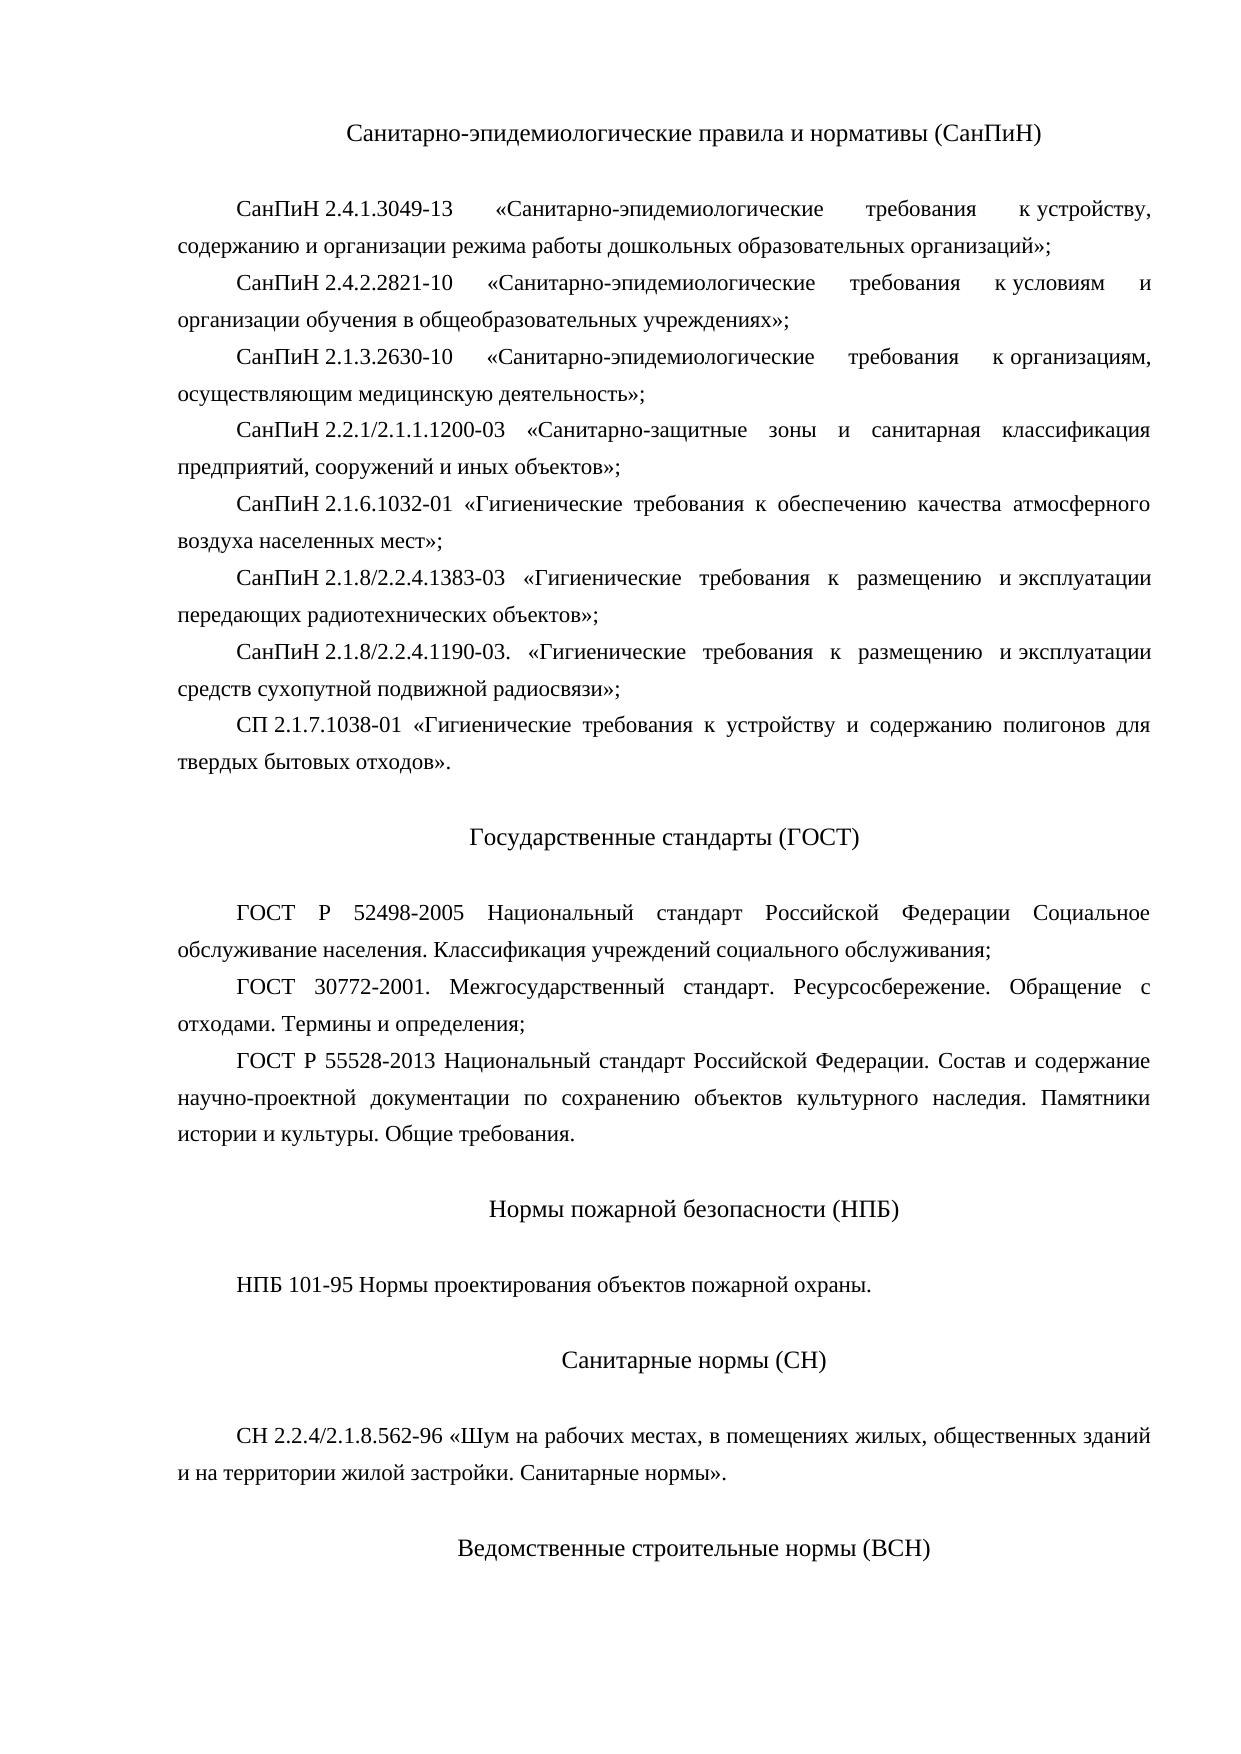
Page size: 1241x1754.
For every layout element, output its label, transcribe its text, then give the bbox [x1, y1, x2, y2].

text ГОСТ Р 52498-2005 Национальный стандарт Российской Федерации Социальное обслуживание населения. Классификация учреждений социального обслуживания; [177, 899, 1152, 962]
text ГОСТ 30772-2001. Межгосударственный стандарт. Ресурсосбережение. Обращение с отходами. Термины и определения; [177, 973, 1152, 1036]
text СанПиН 2.1.3.2630-10 «Санитарно-эпидемиологические требования к организациям, осуществляющим медицинскую деятельность»; [177, 343, 1152, 406]
text СанПиН 2.4.2.2821-10 «Санитарно-эпидемиологические требования к условиям и организации обучения в общеобразовательных учреждениях»; [177, 269, 1152, 332]
text СанПиН 2.1.8/2.2.4.1190-03. «Гигиенические требования к размещению и эксплуатации средств сухопутной подвижной радиосвязи»; [177, 638, 1152, 701]
text Санитарные нормы (СН) [177, 1345, 1152, 1374]
text СанПиН 2.1.6.1032-01 «Гигиенические требования к обеспечению качества атмосферного воздуха населенных мест»; [177, 490, 1152, 553]
text Государственные стандарты (ГОСТ) [177, 822, 1152, 851]
text Нормы пожарной безопасности (НПБ) [177, 1194, 1152, 1223]
text СП 2.1.7.1038-01 «Гигиенические требования к устройству и содержанию полигонов для твердых бытовых отходов». [177, 711, 1152, 775]
text СН 2.2.4/2.1.8.562-96 «Шум на рабочих местах, в помещениях жилых, общественных зданий и на территории жилой застройки. Санитарные нормы». [177, 1422, 1152, 1485]
text Санитарно-эпидемиологические правила и нормативы (СанПиН) [177, 118, 1152, 147]
text СанПиН 2.4.1.3049-13 «Санитарно-эпидемиологические требования к устройству, содержанию и организации режима работы дошкольных образовательных организаций»; [177, 195, 1152, 258]
text ГОСТ Р 55528-2013 Национальный стандарт Российской Федерации. Состав и содержание научно-проектной документации по сохранению объектов культурного наследия. Памятники истории и культуры. Общие требования. [177, 1047, 1152, 1147]
text СанПиН 2.1.8/2.2.4.1383-03 «Гигиенические требования к размещению и эксплуатации передающих радиотехнических объектов»; [177, 564, 1152, 627]
text СанПиН 2.2.1/2.1.1.1200-03 «Санитарно-защитные зоны и санитарная классификация предприятий, сооружений и иных объектов»; [177, 416, 1152, 480]
text НПБ 101-95 Нормы проектирования объектов пожарной охраны. [177, 1271, 1152, 1298]
text Ведомственные строительные нормы (ВСН) [177, 1533, 1152, 1561]
